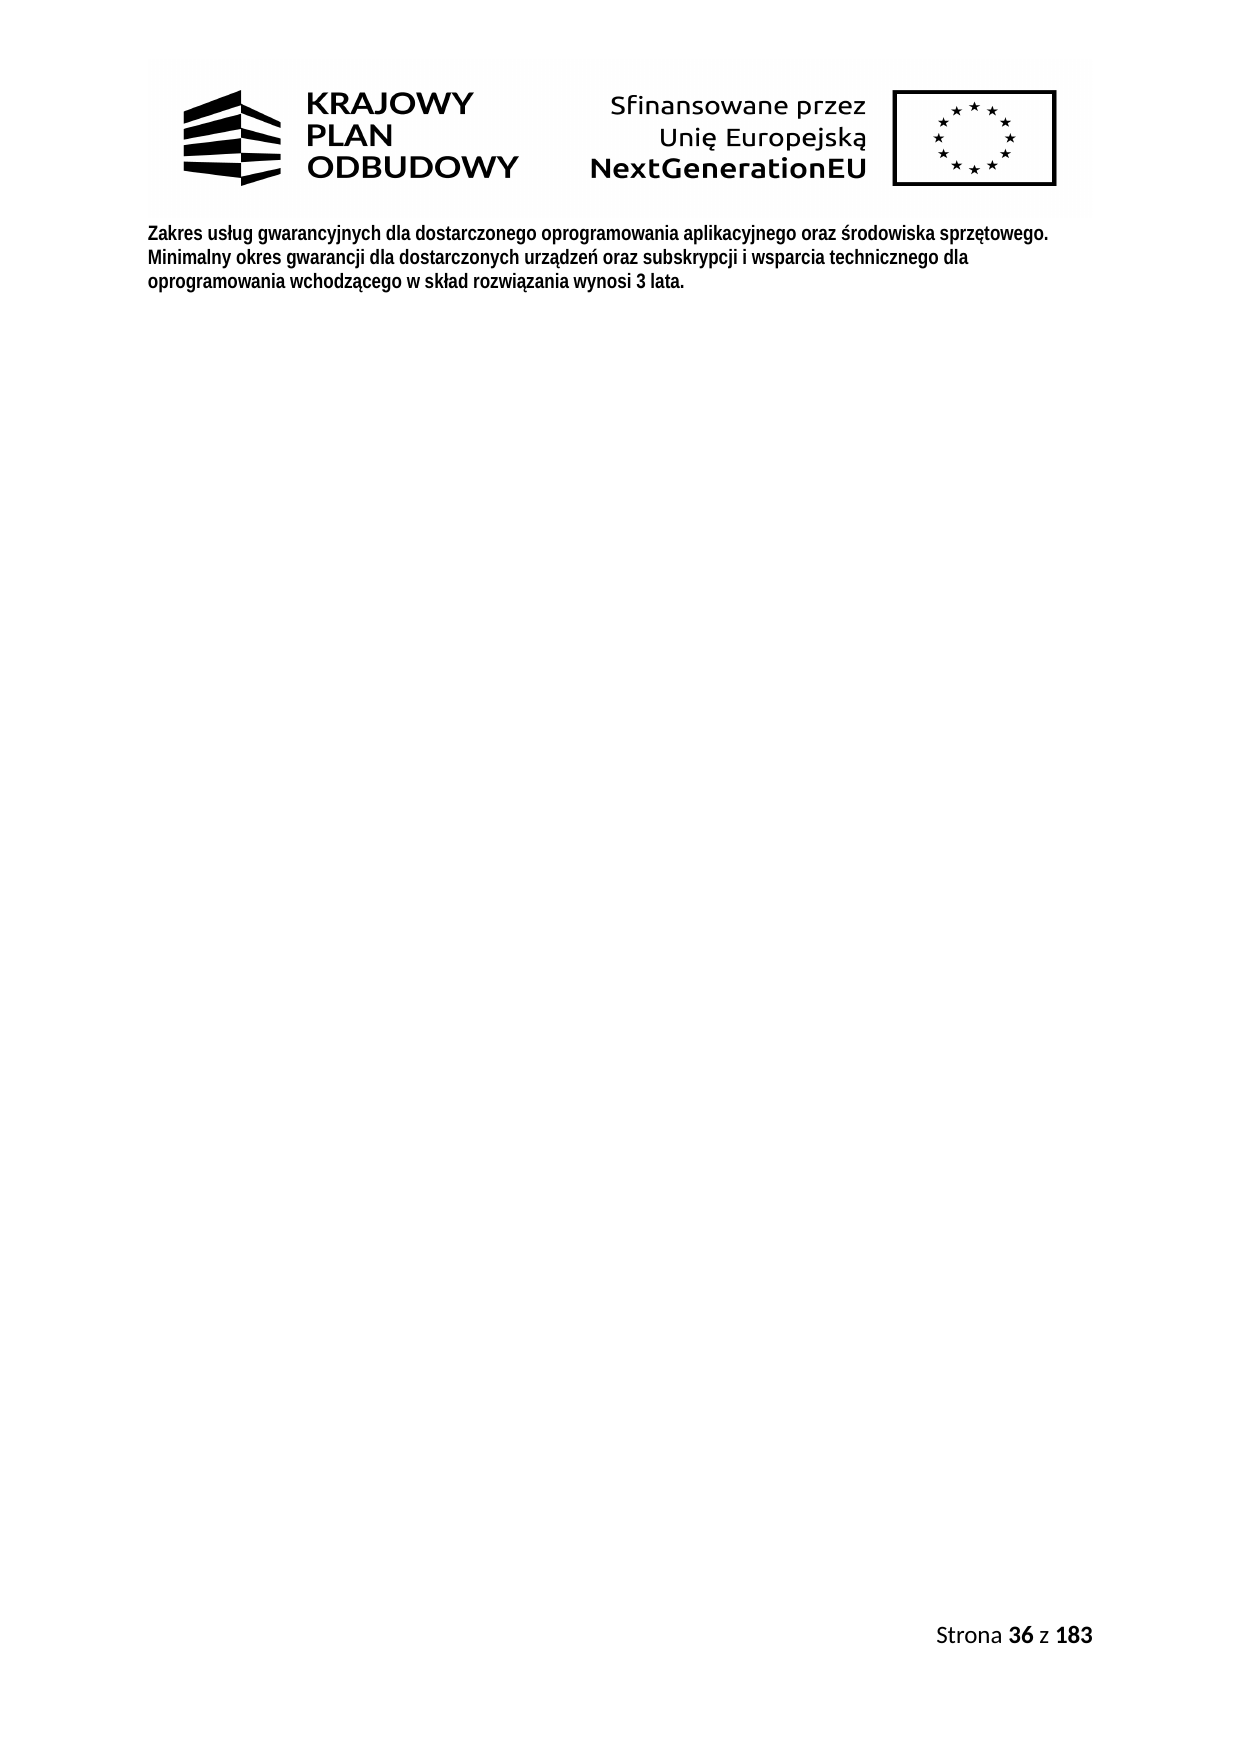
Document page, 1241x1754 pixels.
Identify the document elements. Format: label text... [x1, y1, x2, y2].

text Minimalny okres gwarancji dla dostarczonych urządzeń oraz subskrypcji i wsparcia technicznego dla oprogramowania wchodzącego w skład rozwiązania wynosi 3 lata. [148, 245, 1093, 293]
subtitle Zakres usług gwarancyjnych dla dostarczonego oprogramowania aplikacyjnego oraz środowiska sprzętowego. [148, 221, 1093, 245]
picture [147, 59, 1093, 218]
